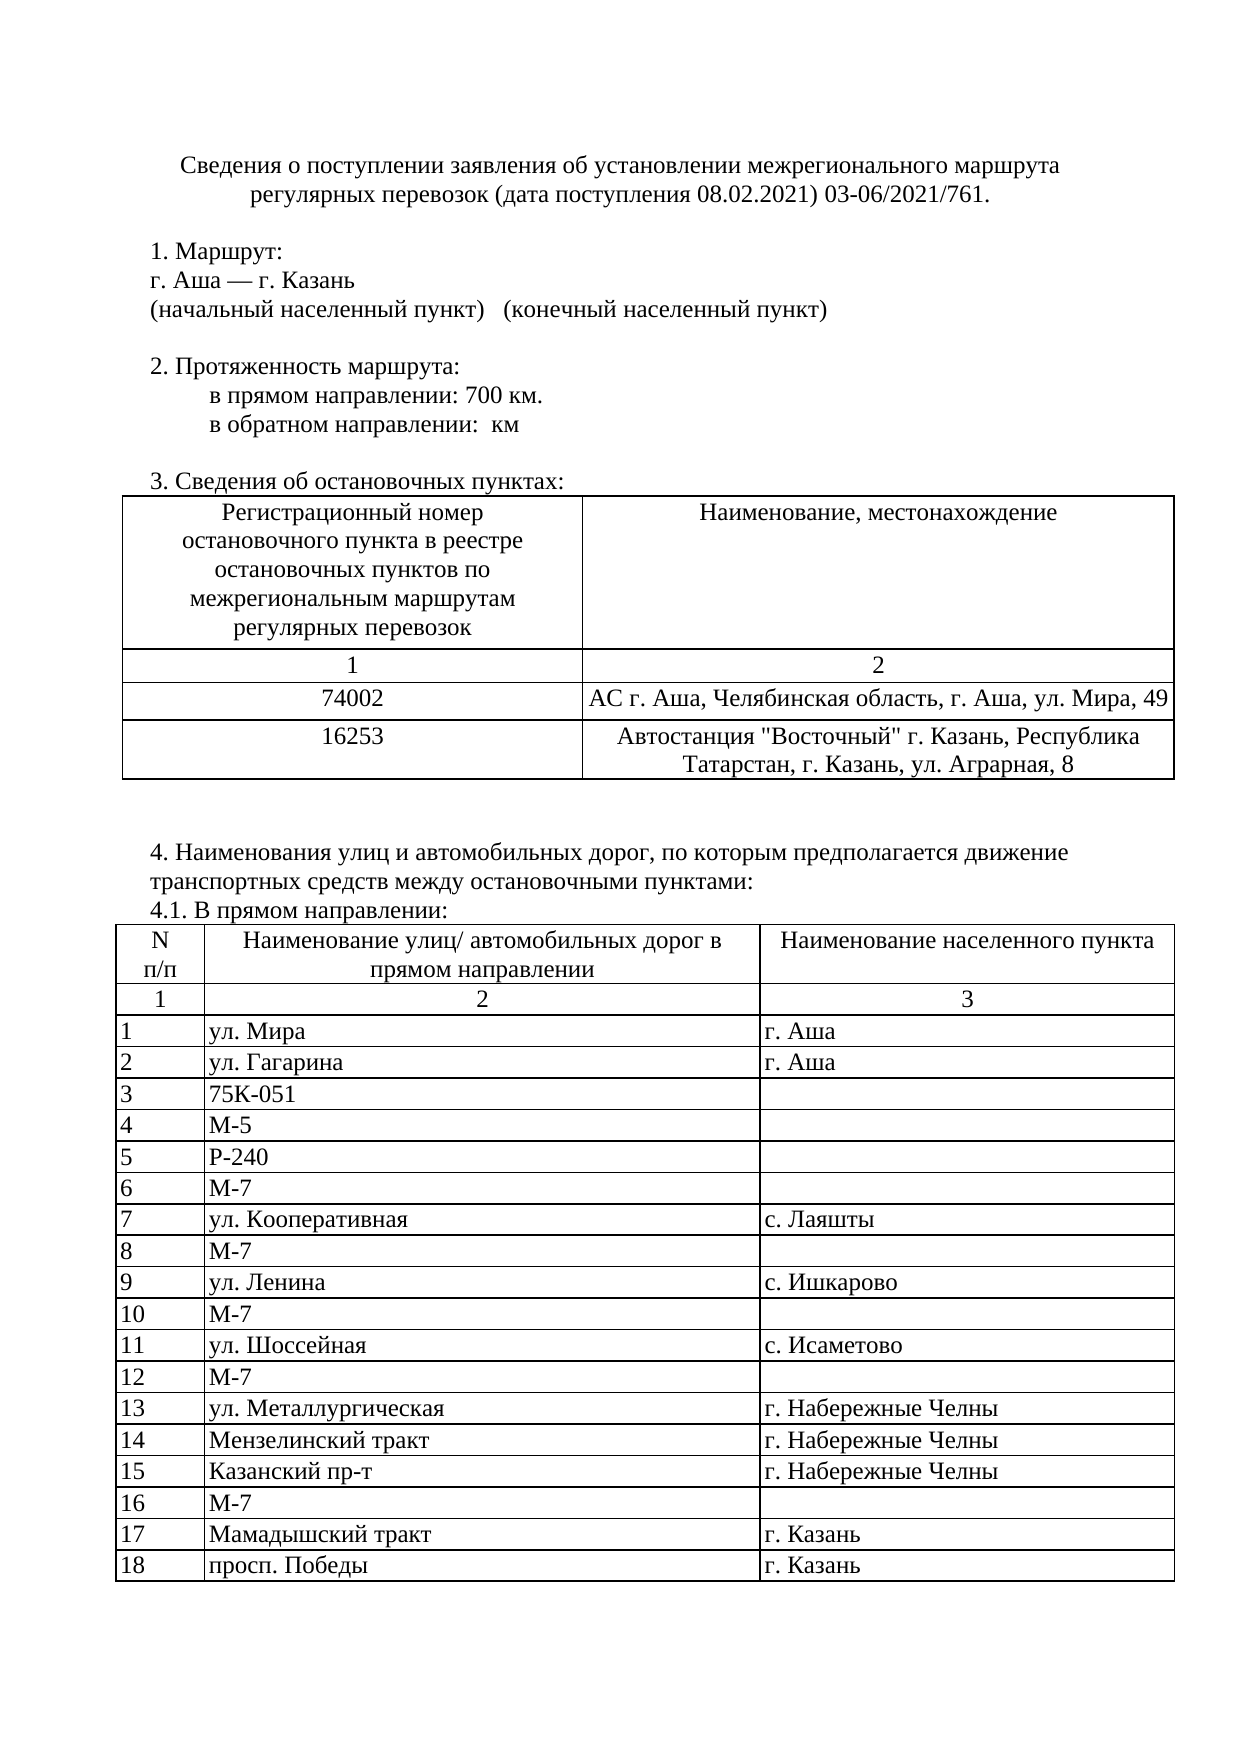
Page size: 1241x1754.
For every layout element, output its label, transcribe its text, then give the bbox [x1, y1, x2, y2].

table_cell ул. Металлургическая [205, 1393, 759, 1423]
table_cell 9 [117, 1267, 204, 1297]
table_cell [761, 1362, 1174, 1392]
table_cell с. Ишкарово [761, 1267, 1174, 1297]
text 2. Протяженность маршрута: [150, 351, 1090, 380]
table_cell 2 [117, 1047, 204, 1077]
table_cell М-7 [205, 1299, 759, 1329]
table_cell ул. Гагарина [205, 1047, 759, 1077]
table_cell 7 [117, 1205, 204, 1234]
table_header Регистрационный номер остановочного пункта в реестре остановочных пунктов по межрегиональным маршрутам регулярных перевозок [123, 497, 582, 648]
table_cell [761, 1142, 1174, 1171]
table_header Наименование улиц/ автомобильных дорог в прямом направлении [205, 925, 759, 983]
table_cell М-5 [205, 1110, 759, 1140]
table_header N п/п [117, 925, 204, 983]
table_cell 12 [117, 1362, 204, 1392]
table_cell ул. Ленина [205, 1267, 759, 1297]
table_cell 2 [205, 984, 759, 1014]
table_cell 1 [117, 1016, 204, 1046]
table_cell 16253 [123, 721, 582, 778]
table_cell 13 [117, 1393, 204, 1423]
text г. Аша — г. Казань [150, 265, 1090, 294]
table_cell ул. Мира [205, 1016, 759, 1046]
table_cell 1 [123, 650, 582, 681]
table_cell [761, 1299, 1174, 1329]
table_cell [761, 1110, 1174, 1140]
table_header Наименование населенного пункта [761, 925, 1174, 983]
text 3. Сведения об остановочных пунктах: [150, 466, 1090, 495]
table_cell 15 [117, 1456, 204, 1486]
table_cell ул. Кооперативная [205, 1205, 759, 1234]
table_cell г. Казань [761, 1551, 1174, 1580]
text Сведения о поступлении заявления об установлении межрегионального маршрута регулярных перевозок (дата поступления 08.02.2021) 03-06/2021/761. [150, 150, 1090, 207]
table_cell г. Аша [761, 1016, 1174, 1046]
table_cell Мамадышский тракт [205, 1519, 759, 1549]
table_cell 17 [117, 1519, 204, 1549]
table_cell 2 [583, 650, 1173, 681]
table_cell г. Набережные Челны [761, 1425, 1174, 1454]
text 1. Маршрут: [150, 236, 1090, 265]
table_cell М-7 [205, 1173, 759, 1203]
table_cell с. Исаметово [761, 1330, 1174, 1360]
table_cell 75К-051 [205, 1079, 759, 1108]
table_cell 14 [117, 1425, 204, 1454]
table_cell [761, 1079, 1174, 1108]
table_cell Казанский пр-т [205, 1456, 759, 1486]
table_cell ул. Шоссейная [205, 1330, 759, 1360]
table_cell [761, 1488, 1174, 1517]
table_cell 74002 [123, 683, 582, 719]
table_cell г. Набережные Челны [761, 1393, 1174, 1423]
table_cell г. Аша [761, 1047, 1174, 1077]
table_header Наименование, местонахождение [583, 497, 1173, 648]
table_cell 16 [117, 1488, 204, 1517]
table_cell Р-240 [205, 1142, 759, 1171]
table_cell 18 [117, 1551, 204, 1580]
table_cell [761, 1236, 1174, 1266]
table_cell [761, 1173, 1174, 1203]
table_cell М-7 [205, 1362, 759, 1392]
table_cell 4 [117, 1110, 204, 1140]
table_cell г. Набережные Челны [761, 1456, 1174, 1486]
table_cell АС г. Аша, Челябинская область, г. Аша, ул. Мира, 49 [583, 683, 1173, 719]
table_cell 5 [117, 1142, 204, 1171]
table_cell М-7 [205, 1236, 759, 1266]
text в прямом направлении: 700 км. [150, 380, 1090, 409]
table_cell просп. Победы [205, 1551, 759, 1580]
text 4. Наименования улиц и автомобильных дорог, по которым предполагается движение транспортных средств между остановочными пунктами: [150, 837, 1090, 895]
table_cell 6 [117, 1173, 204, 1203]
text (начальный населенный пункт) (конечный населенный пункт) [150, 294, 1090, 322]
table_cell г. Казань [761, 1519, 1174, 1549]
table_cell Мензелинский тракт [205, 1425, 759, 1454]
table_cell Автостанция "Восточный" г. Казань, Республика Татарстан, г. Казань, ул. Аграрная, 8 [583, 721, 1173, 778]
text 4.1. В прямом направлении: [150, 895, 1090, 924]
table_cell 10 [117, 1299, 204, 1329]
table_cell 1 [117, 984, 204, 1014]
table_cell М-7 [205, 1488, 759, 1517]
table_cell 3 [117, 1079, 204, 1108]
table_cell 11 [117, 1330, 204, 1360]
table_cell с. Лаяшты [761, 1205, 1174, 1234]
table_cell 3 [761, 984, 1174, 1014]
table_cell 8 [117, 1236, 204, 1266]
text в обратном направлении: км [150, 409, 1090, 437]
